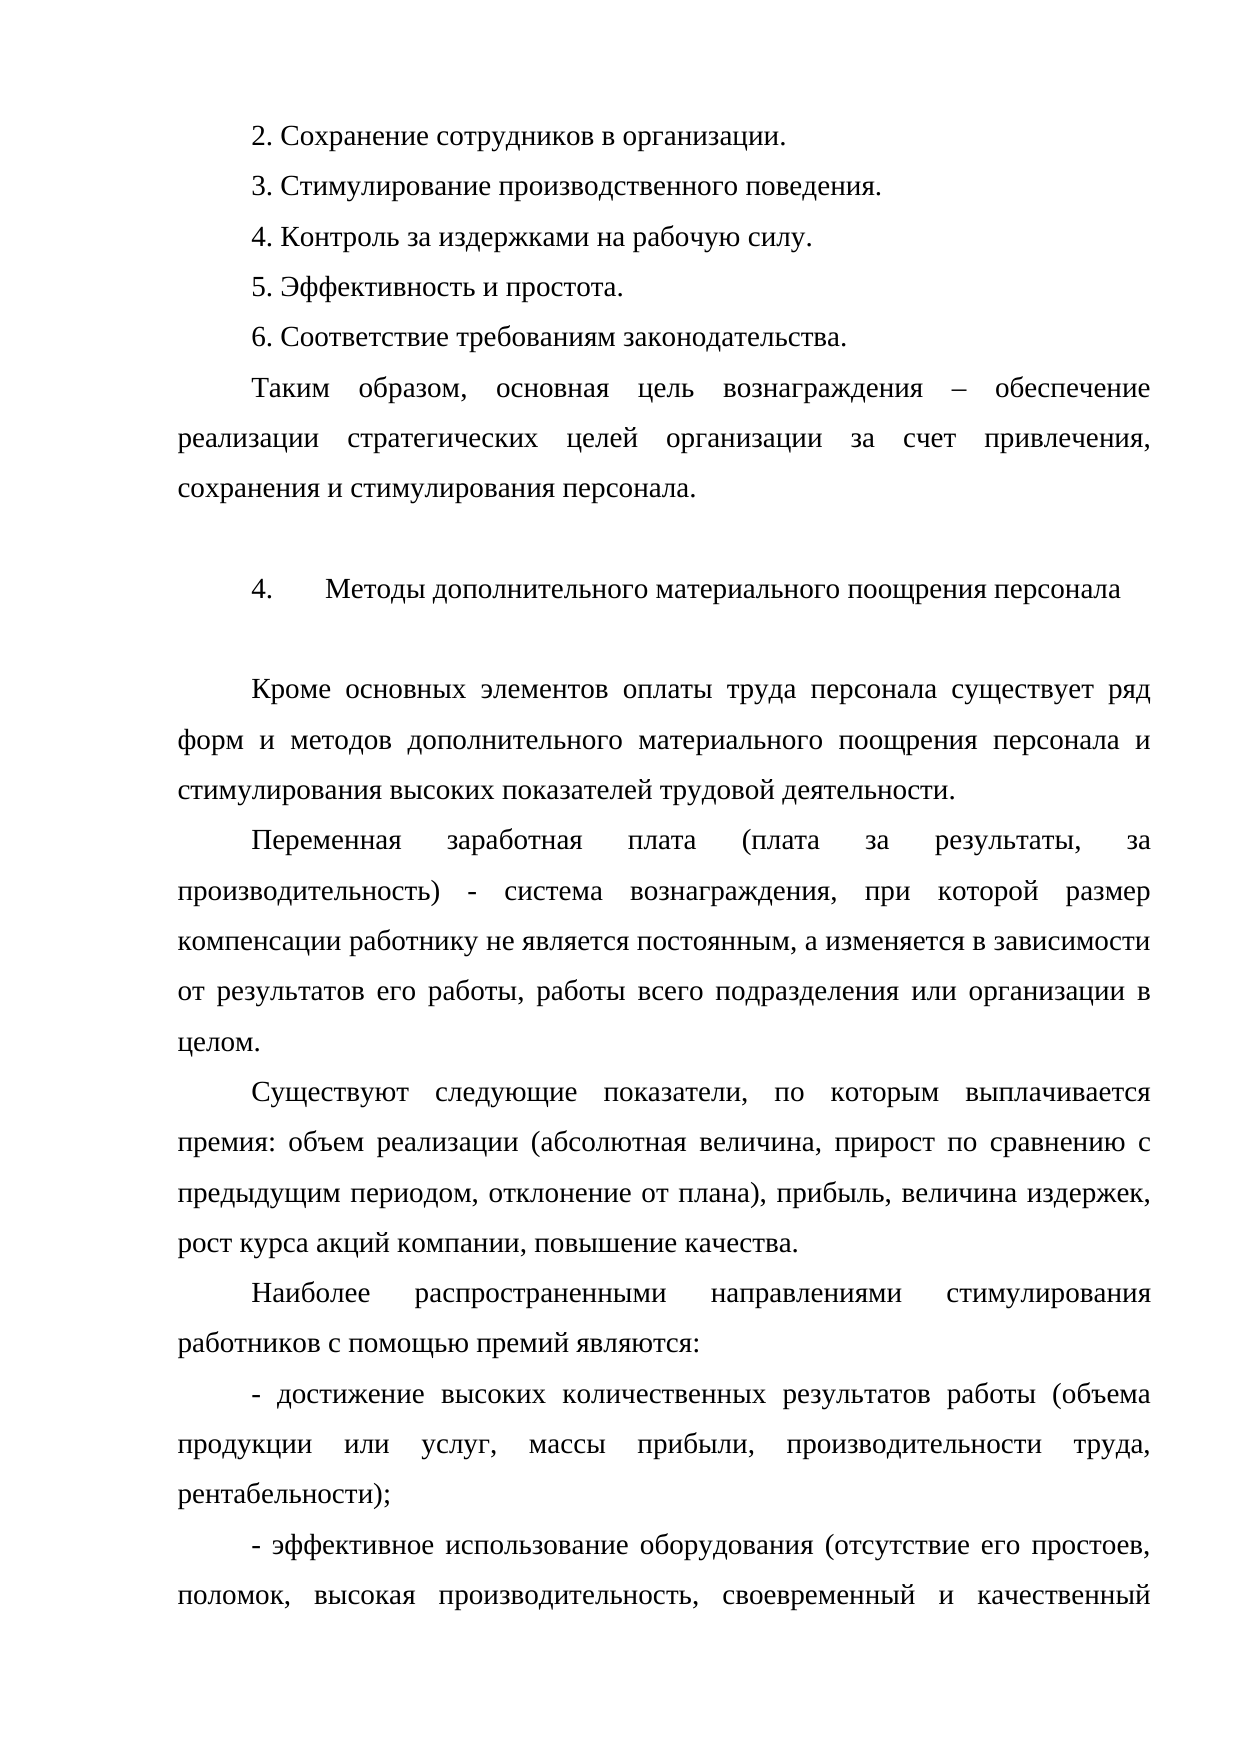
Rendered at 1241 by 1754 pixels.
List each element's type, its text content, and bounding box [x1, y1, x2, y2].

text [177, 1527, 1152, 1611]
text 4. Контроль за издержками на рабочую силу. [177, 219, 1152, 252]
list Методы дополнительного материального поощрения персонала [177, 571, 1152, 604]
text 5. Эффективность и простота. [177, 269, 1152, 303]
text Таким образом, основная цель вознаграждения – обеспечение реализации стратегических целей организации за счет привлечения, сохранения и стимулирования персонала. [177, 370, 1152, 504]
text - достижение высоких количественных результатов работы (объема продукции или услуг, массы прибыли, производительности труда, рентабельности); [177, 1376, 1152, 1510]
text 3. Стимулирование производственного поведения. [177, 168, 1152, 202]
text Наиболее распространенными направлениями стимулирования работников с помощью премий являются: [177, 1275, 1152, 1359]
text 6. Соответствие требованиям законодательства. [177, 319, 1152, 353]
text 2. Сохранение сотрудников в организации. [177, 118, 1152, 152]
text Кроме основных элементов оплаты труда персонала существует ряд форм и методов дополнительного материального поощрения персонала и стимулирования высоких показателей трудовой деятельности. [177, 672, 1152, 806]
text Существуют следующие показатели, по которым выплачивается премия: объем реализации (абсолютная величина, прирост по сравнению с предыдущим периодом, отклонение от плана), прибыль, величина издержек, рост курса акций компании, повышение качества. [177, 1074, 1152, 1258]
text Переменная заработная плата (плата за результаты, за производительность) - система вознаграждения, при которой размер компенсации работнику не является постоянным, а изменяется в зависимости от результатов его работы, работы всего подразделения или организации в целом. [177, 822, 1152, 1057]
